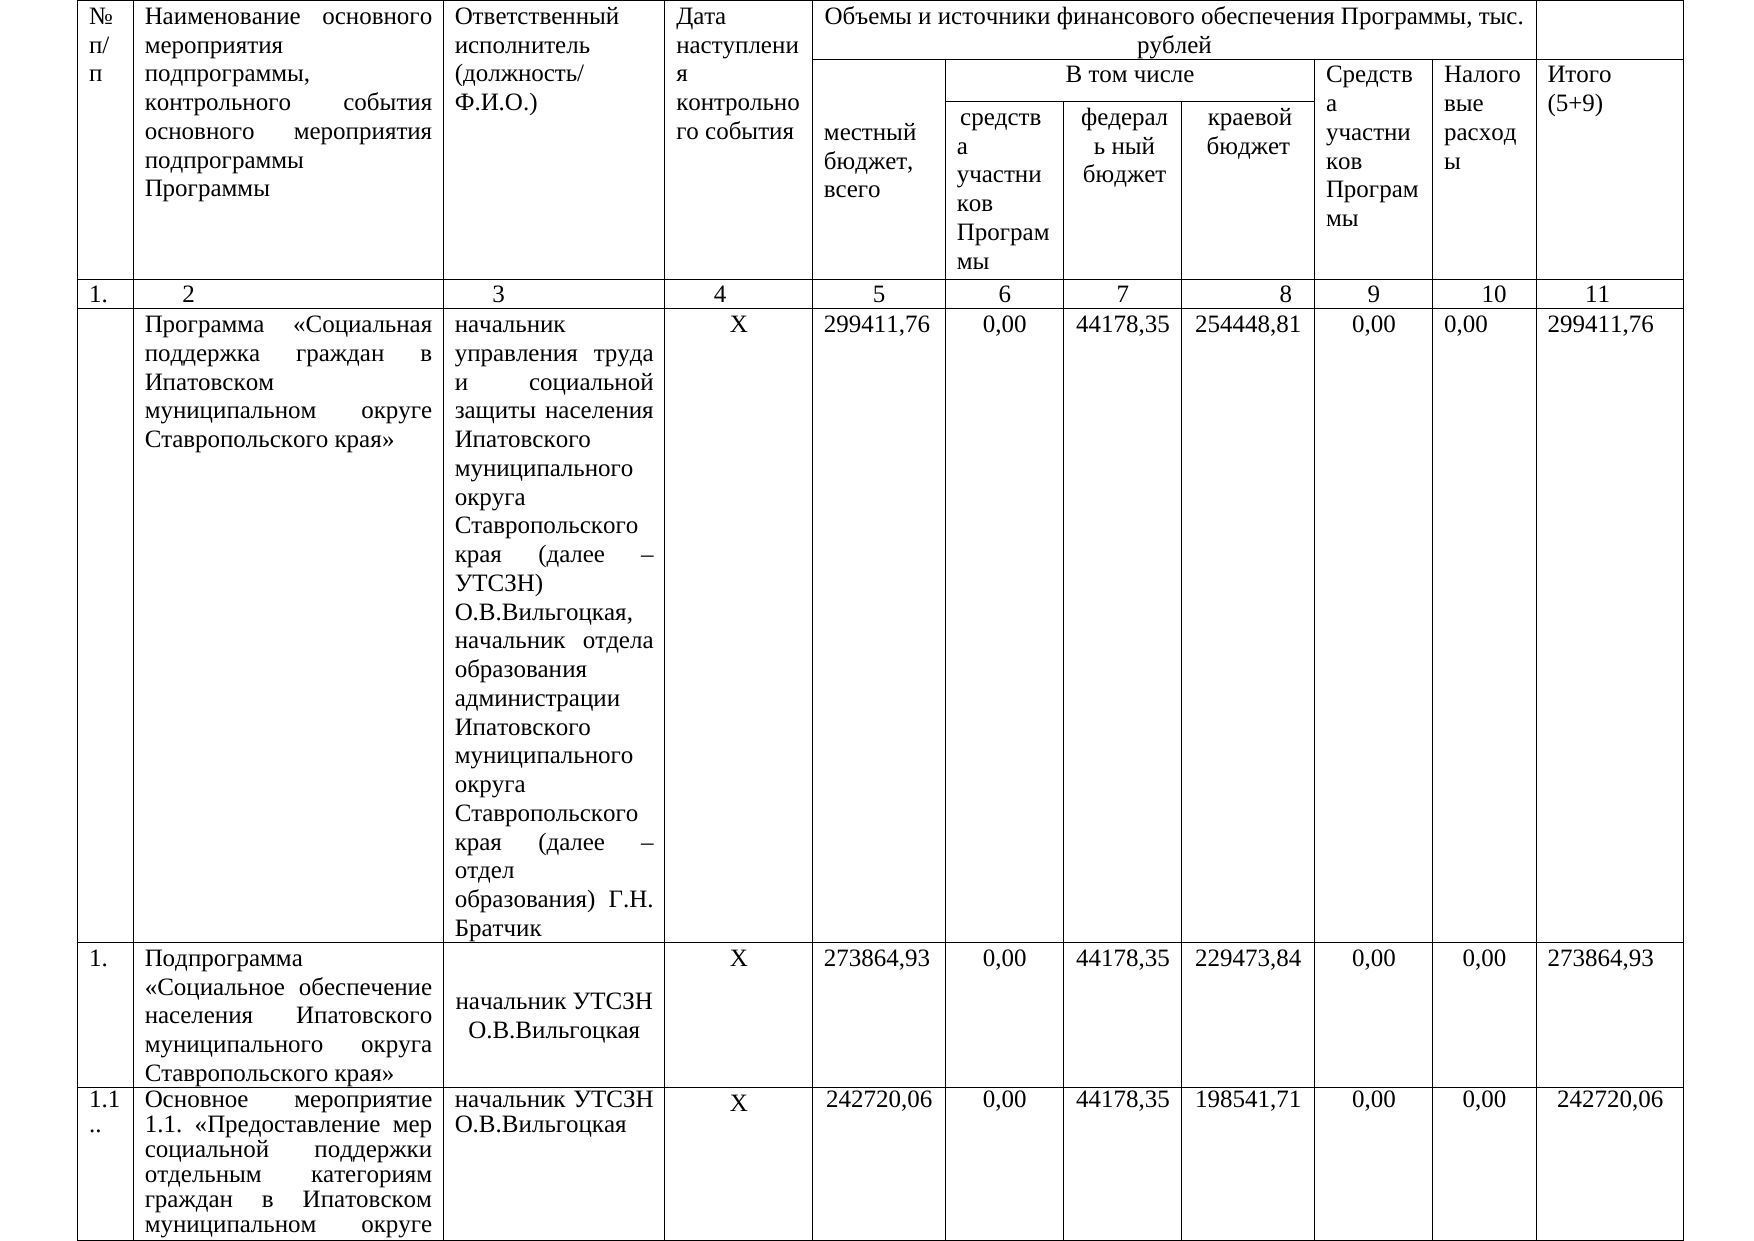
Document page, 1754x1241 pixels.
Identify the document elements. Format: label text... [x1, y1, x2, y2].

table_cell 2 [134, 280, 443, 308]
table_cell начальник УТСЗН О.В.Вильгоцкая [444, 943, 664, 1087]
table_cell местный бюджет, всего [813, 60, 945, 278]
table_cell Подпрограмма «Социальное обеспечение населения Ипатовского муниципального округа Ставропольского края» [134, 943, 443, 1087]
table_cell 0,00 [1315, 1088, 1432, 1240]
table_cell Средства участников Программы [1315, 60, 1432, 278]
table_cell 9 [1315, 280, 1432, 308]
table_cell Программа «Социальная поддержка граждан в Ипатовском муниципальном округе Ставропольского края» [134, 309, 443, 942]
table_cell Итого (5+9) [1537, 60, 1683, 278]
table_cell 44178,35 [1064, 309, 1181, 942]
table_header [1537, 1, 1683, 58]
table_cell 273864,93 [1537, 943, 1683, 1087]
table_cell 254448,81 [1182, 309, 1314, 942]
table_cell федераль ный бюджет [1064, 102, 1181, 278]
table_cell 7 [1064, 280, 1181, 308]
table_cell Х [665, 1088, 812, 1240]
table_header Объемы и источники финансового обеспечения Программы, тыс. рублей [813, 1, 1536, 58]
table_cell 4 [665, 280, 812, 308]
table_cell 1. [78, 280, 133, 308]
table_cell начальник УТСЗН О.В.Вильгоцкая [444, 1088, 664, 1240]
table_cell 273864,93 [813, 943, 945, 1087]
table_header Дата наступления контрольного события [665, 1, 812, 278]
table_cell 299411,76 [813, 309, 945, 942]
table_cell Налоговые расходы [1433, 60, 1536, 278]
table_cell 1.1.. [78, 1088, 133, 1240]
table_cell 0,00 [1315, 943, 1432, 1087]
table_cell 5 [813, 280, 945, 308]
table_cell 0,00 [946, 1088, 1063, 1240]
table_cell 229473,84 [1182, 943, 1314, 1087]
table_cell средства участников Программы [946, 102, 1063, 278]
table_header Ответственный исполнитель (должность/ Ф.И.О.) [444, 1, 664, 278]
table_cell 0,00 [1433, 943, 1536, 1087]
table_cell 1. [78, 943, 133, 1087]
table_cell Х [665, 309, 812, 942]
table_cell 44178,35 [1064, 1088, 1181, 1240]
table_cell 44178,35 [1064, 943, 1181, 1087]
table_cell Основное мероприятие 1.1. «Предоставление мер социальной поддержки отдельным категориям граждан в Ипатовском муниципальном округе Ставропольского края» [134, 1088, 443, 1240]
table_cell 242720,06 [813, 1088, 945, 1240]
table_cell 6 [946, 280, 1063, 308]
table_cell 8 [1182, 280, 1314, 308]
table_cell 0,00 [946, 943, 1063, 1087]
table_cell 0,00 [1433, 1088, 1536, 1240]
table_cell краевой бюджет [1182, 102, 1314, 278]
table_cell 0,00 [1315, 309, 1432, 942]
table_cell 3 [444, 280, 664, 308]
table_cell Х [665, 943, 812, 1087]
table_cell В том числе [946, 60, 1314, 101]
table_cell 11 [1537, 280, 1683, 308]
table_cell 198541,71 [1182, 1088, 1314, 1240]
table_cell 299411,76 [1537, 309, 1683, 942]
table_cell [78, 309, 133, 942]
table_header № п/п [78, 1, 133, 278]
table_header Наименование основного мероприятия подпрограммы, контрольного события основного мероприятия подпрограммы Программы [134, 1, 443, 278]
table_cell 0,00 [946, 309, 1063, 942]
table_cell 10 [1433, 280, 1536, 308]
table_cell 242720,06 [1537, 1088, 1683, 1240]
table_cell 0,00 [1433, 309, 1536, 942]
table_cell начальник управления труда и социальной защиты населения Ипатовского муниципального округа Ставропольского края (далее – УТСЗН) О.В.Вильгоцкая, начальник отдела образования администрации Ипатовского муниципального округа Ставропольского края (далее – отдел образования) Г.Н. Братчик [444, 309, 664, 942]
